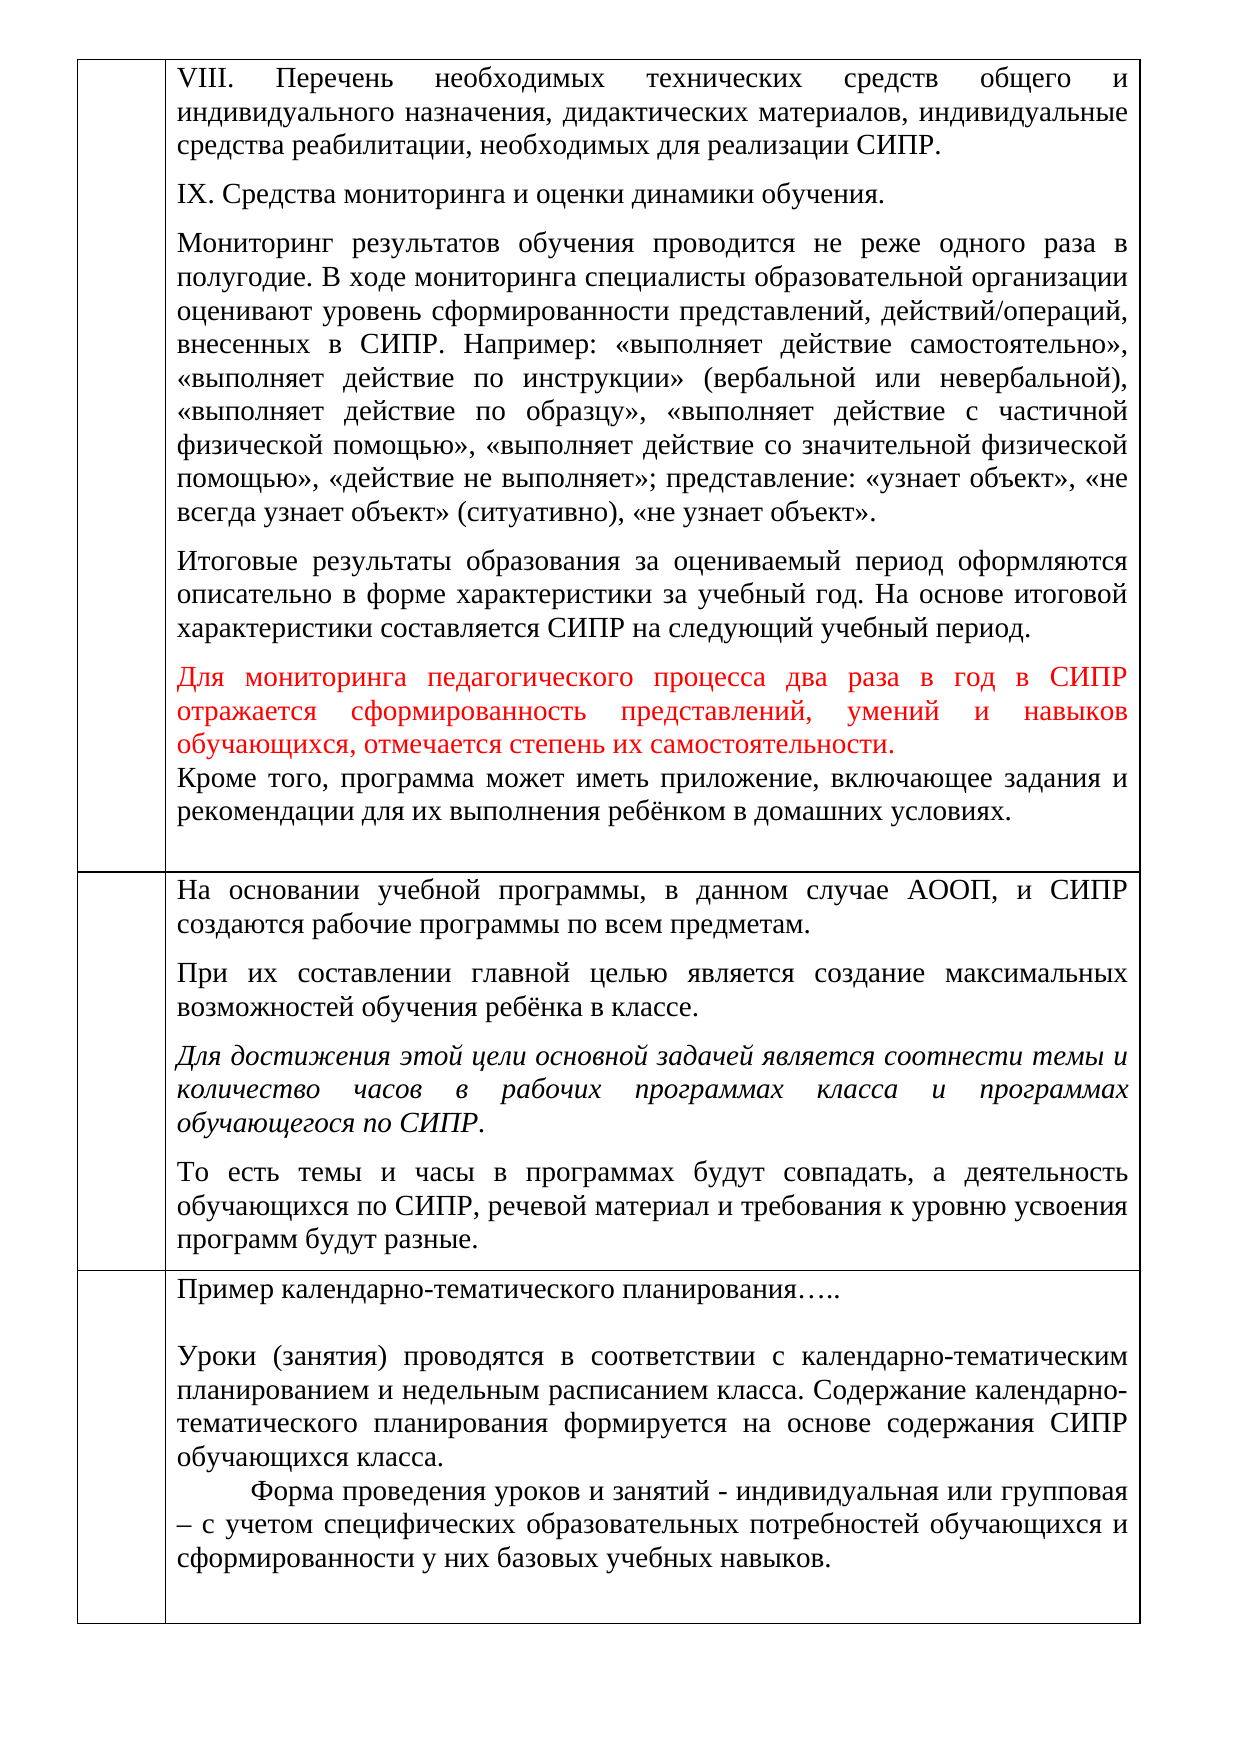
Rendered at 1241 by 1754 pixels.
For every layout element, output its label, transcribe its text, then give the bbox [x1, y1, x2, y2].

table_cell [78, 873, 165, 1270]
table_cell [78, 60, 165, 871]
table_cell [78, 1271, 165, 1622]
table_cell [166, 60, 1139, 871]
table_cell Пример календарно-тематического планирования….. Уроки (занятия) проводятся в соответствии с календарно-тематическим планированием и недельным расписанием класса. Содержание календарно-тематического планирования формируется на основе содержания СИПР обучающихся класса. Форма проведения уроков и занятий - индивидуальная или групповая – с учетом специфических образовательных потребностей обучающихся и сформированности у них базовых учебных навыков. [166, 1271, 1139, 1622]
table_cell На основании учебной программы, в данном случае АООП, и СИПР создаются рабочие программы по всем предметам. При их составлении главной целью является создание максимальных возможностей обучения ребёнка в классе. Для достижения этой цели основной задачей является соотнести темы и количество часов в рабочих программах класса и программах обучающегося по СИПР. То есть темы и часы в программах будут совпадать, а деятельность обучающихся по СИПР, речевой материал и требования к уровню усвоения программ будут разные. [166, 873, 1139, 1270]
